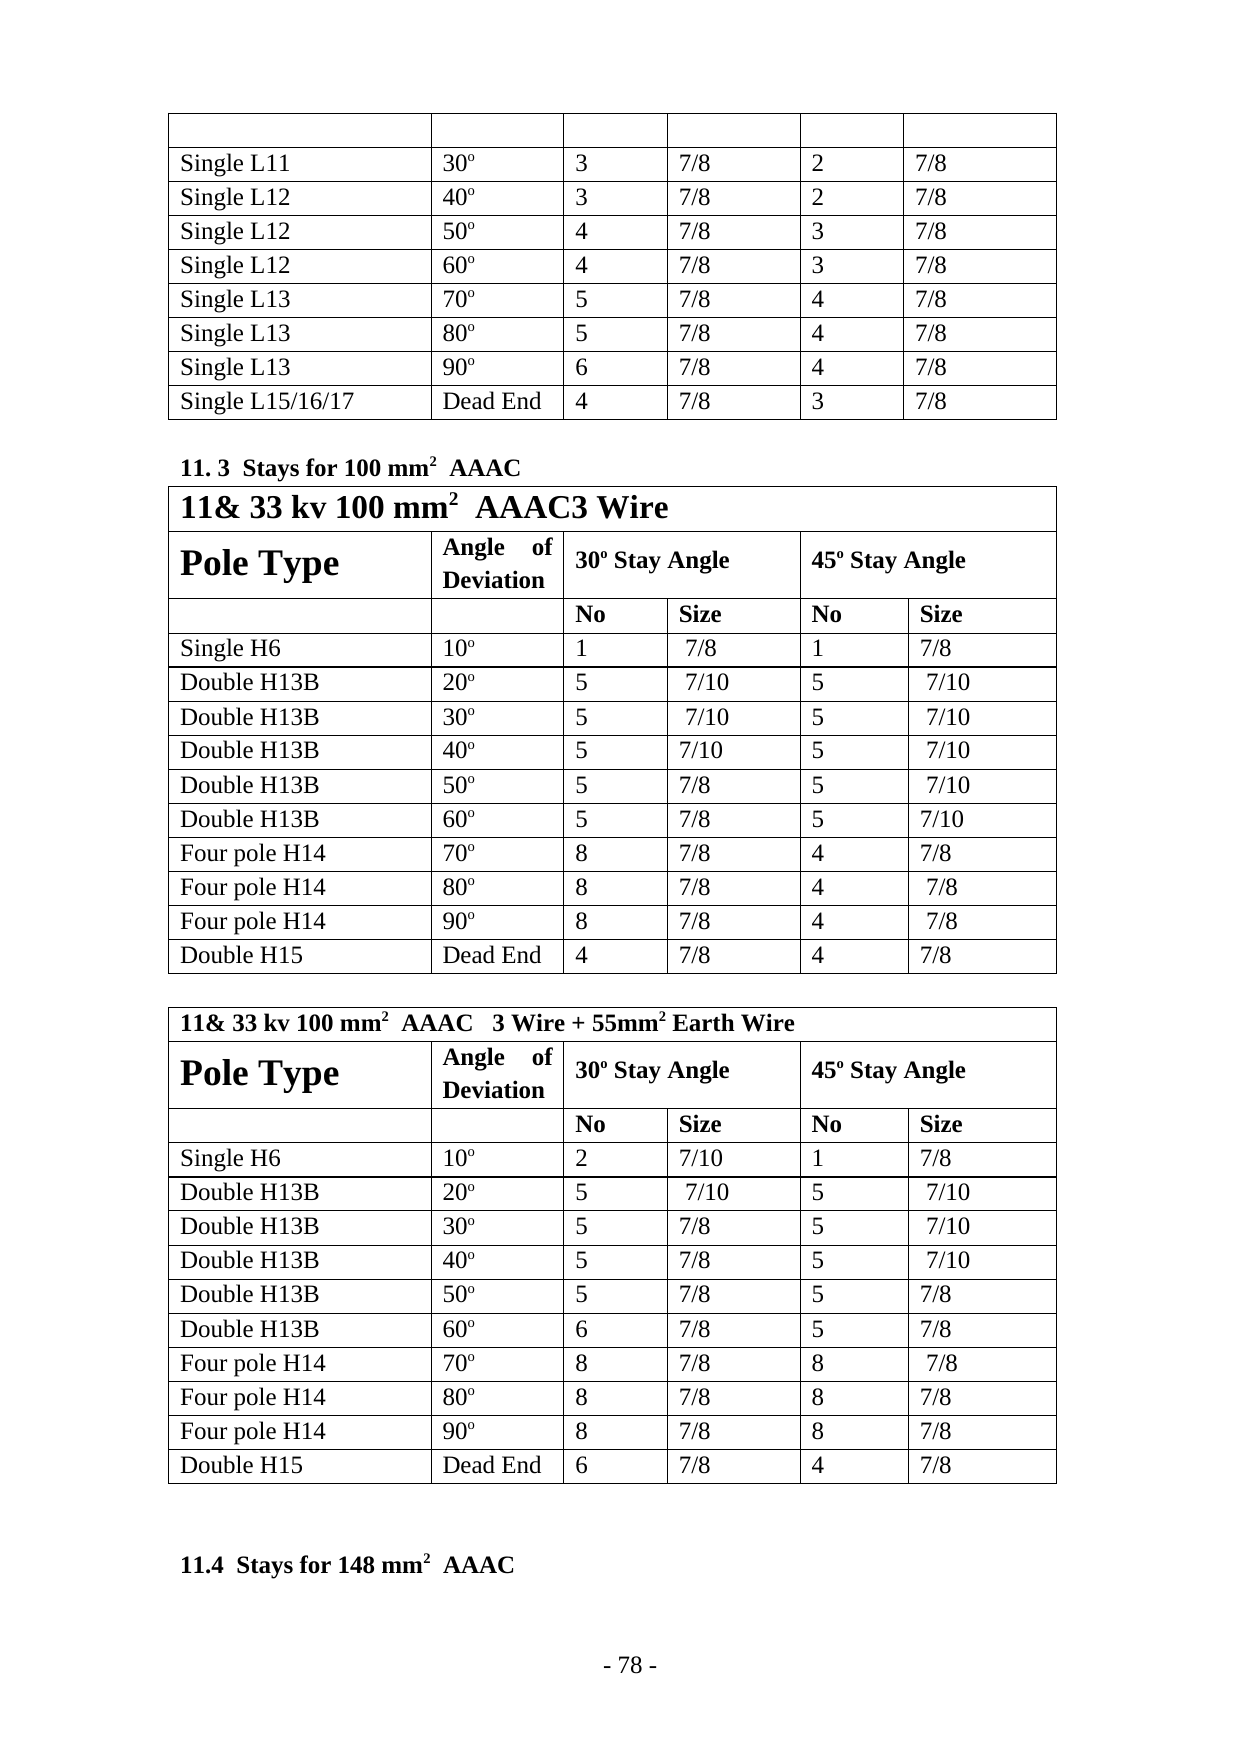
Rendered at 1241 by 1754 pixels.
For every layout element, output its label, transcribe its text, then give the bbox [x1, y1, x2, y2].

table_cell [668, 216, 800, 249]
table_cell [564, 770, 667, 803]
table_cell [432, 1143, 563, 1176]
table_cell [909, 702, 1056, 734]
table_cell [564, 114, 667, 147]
text 11.4 Stays for 148 mm2 AAAC [180, 1550, 1115, 1579]
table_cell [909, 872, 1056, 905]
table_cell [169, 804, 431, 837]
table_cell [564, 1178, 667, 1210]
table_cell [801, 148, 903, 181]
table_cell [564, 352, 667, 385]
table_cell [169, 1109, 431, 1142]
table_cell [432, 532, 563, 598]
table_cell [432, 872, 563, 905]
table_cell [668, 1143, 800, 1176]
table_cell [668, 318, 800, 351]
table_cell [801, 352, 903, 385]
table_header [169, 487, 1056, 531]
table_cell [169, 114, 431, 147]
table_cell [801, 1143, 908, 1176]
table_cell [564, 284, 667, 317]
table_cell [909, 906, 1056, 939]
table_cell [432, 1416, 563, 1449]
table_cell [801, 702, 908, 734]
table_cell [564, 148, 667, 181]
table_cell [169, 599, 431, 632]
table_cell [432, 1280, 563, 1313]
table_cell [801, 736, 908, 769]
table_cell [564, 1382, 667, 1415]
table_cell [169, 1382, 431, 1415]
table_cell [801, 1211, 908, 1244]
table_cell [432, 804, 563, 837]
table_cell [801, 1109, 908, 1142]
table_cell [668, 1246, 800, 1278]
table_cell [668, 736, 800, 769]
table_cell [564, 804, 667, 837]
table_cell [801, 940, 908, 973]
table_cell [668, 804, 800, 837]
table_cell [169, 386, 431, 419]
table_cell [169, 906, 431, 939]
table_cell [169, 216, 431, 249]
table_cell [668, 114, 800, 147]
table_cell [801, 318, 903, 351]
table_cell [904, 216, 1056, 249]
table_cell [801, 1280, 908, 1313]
text 11. 3 Stays for 100 mm2 AAAC [180, 453, 1115, 482]
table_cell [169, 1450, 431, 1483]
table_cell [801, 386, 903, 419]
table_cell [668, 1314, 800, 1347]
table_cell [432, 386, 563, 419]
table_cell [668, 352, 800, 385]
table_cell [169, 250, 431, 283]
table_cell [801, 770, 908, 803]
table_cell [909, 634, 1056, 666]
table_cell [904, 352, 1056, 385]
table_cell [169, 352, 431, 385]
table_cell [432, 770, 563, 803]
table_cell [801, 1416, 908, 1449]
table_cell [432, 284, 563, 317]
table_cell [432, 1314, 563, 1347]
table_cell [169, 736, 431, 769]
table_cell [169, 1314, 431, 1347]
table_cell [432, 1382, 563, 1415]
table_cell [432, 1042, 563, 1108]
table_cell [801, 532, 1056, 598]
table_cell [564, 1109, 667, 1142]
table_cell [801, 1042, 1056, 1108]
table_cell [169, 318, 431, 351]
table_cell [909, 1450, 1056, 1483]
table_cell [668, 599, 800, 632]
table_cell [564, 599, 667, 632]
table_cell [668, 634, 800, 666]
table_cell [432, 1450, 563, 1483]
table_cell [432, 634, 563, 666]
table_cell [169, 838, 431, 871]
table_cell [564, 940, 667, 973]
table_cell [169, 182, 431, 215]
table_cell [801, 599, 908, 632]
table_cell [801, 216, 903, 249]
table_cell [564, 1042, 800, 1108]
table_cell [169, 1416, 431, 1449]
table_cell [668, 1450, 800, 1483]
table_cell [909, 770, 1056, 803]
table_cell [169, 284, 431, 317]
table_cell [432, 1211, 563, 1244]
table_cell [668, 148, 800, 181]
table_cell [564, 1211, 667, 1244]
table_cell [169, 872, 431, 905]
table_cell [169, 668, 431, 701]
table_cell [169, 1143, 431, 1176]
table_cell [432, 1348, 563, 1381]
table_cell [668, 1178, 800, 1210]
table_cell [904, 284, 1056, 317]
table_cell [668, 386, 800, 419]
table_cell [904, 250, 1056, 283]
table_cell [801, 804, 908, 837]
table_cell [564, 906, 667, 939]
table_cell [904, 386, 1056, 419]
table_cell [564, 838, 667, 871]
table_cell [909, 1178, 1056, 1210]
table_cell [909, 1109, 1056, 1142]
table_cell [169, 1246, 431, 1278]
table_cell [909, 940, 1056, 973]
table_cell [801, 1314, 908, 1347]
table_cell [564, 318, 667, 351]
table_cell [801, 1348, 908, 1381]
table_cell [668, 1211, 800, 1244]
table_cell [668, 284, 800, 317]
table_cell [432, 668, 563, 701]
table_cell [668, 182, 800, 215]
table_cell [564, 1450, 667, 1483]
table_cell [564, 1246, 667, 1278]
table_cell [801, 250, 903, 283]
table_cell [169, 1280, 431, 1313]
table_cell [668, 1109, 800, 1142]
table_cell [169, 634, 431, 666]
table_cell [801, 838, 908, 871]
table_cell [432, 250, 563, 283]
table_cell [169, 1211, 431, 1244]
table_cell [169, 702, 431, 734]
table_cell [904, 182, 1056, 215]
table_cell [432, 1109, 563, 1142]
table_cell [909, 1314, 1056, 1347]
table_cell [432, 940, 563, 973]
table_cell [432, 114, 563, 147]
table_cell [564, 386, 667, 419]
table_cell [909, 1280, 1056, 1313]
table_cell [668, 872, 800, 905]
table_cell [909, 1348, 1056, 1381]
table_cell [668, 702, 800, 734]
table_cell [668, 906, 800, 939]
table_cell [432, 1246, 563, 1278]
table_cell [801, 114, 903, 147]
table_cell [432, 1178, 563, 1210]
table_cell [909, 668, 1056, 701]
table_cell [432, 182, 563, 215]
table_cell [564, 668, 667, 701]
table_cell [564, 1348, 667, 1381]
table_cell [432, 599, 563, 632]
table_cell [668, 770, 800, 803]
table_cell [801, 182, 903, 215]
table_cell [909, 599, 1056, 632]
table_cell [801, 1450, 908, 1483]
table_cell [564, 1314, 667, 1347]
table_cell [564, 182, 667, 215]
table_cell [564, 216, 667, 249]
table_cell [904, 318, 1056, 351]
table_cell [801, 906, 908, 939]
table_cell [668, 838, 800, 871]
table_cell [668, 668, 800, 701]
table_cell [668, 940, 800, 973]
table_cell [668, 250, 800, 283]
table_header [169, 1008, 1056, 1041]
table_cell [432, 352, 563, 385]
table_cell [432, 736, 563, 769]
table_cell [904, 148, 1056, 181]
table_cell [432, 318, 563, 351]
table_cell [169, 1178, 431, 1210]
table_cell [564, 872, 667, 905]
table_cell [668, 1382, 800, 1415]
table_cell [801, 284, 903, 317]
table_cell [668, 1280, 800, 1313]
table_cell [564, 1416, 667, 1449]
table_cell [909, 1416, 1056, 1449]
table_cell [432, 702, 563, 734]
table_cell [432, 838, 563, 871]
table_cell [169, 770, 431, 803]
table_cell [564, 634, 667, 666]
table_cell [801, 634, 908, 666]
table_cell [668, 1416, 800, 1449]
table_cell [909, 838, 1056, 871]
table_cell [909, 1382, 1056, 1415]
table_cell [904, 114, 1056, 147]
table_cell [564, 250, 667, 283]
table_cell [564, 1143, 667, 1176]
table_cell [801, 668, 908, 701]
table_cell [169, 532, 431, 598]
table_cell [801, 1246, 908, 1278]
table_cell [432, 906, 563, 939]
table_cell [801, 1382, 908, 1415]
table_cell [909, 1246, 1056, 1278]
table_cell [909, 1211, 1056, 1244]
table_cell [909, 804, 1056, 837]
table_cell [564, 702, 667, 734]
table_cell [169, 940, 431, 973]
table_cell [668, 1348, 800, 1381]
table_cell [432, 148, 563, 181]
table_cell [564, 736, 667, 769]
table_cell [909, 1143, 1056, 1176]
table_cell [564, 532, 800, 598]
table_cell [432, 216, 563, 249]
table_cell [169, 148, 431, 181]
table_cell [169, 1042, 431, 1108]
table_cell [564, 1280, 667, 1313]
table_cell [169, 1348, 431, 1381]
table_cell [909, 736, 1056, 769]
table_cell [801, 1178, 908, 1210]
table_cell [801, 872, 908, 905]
